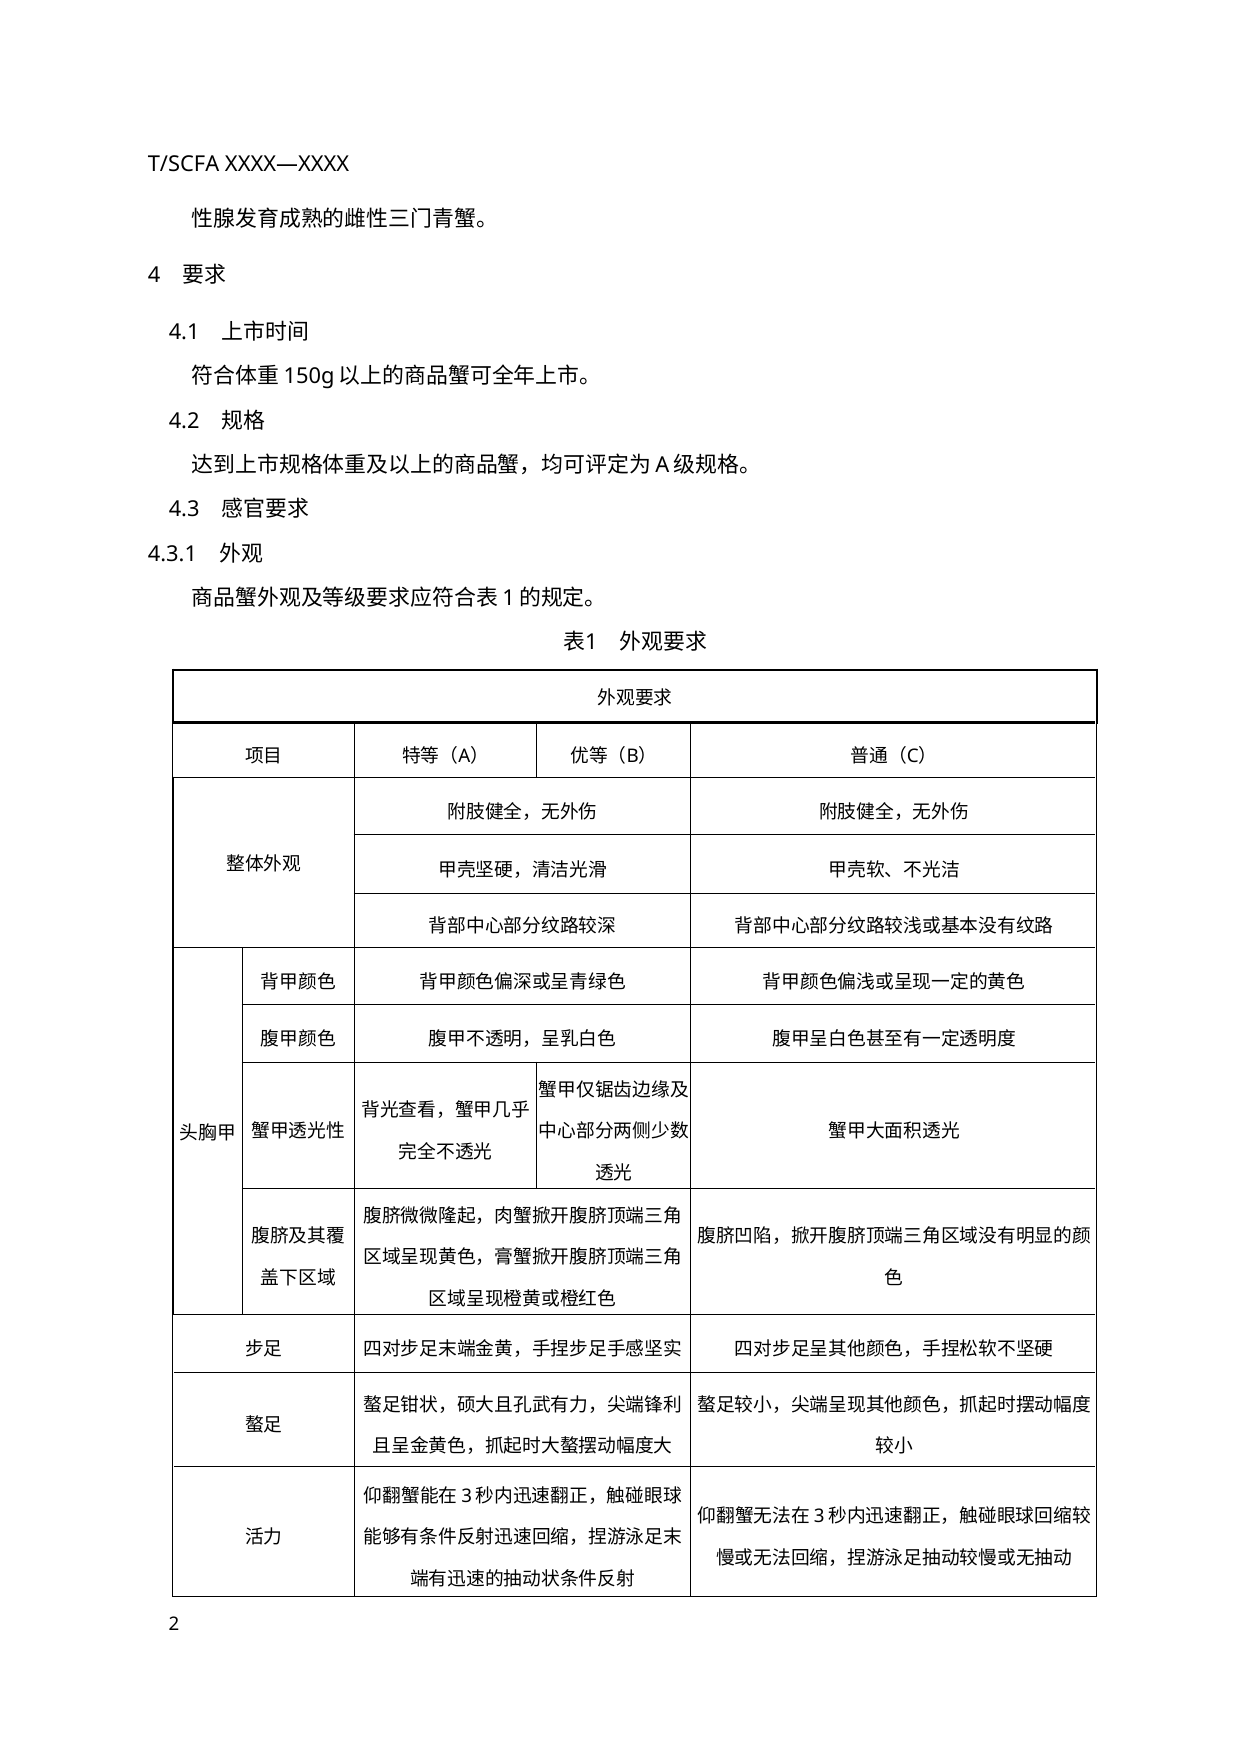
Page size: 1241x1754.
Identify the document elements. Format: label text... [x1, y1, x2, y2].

table_cell 背甲颜色 [243, 948, 354, 1003]
table_cell 活力 [173, 1466, 354, 1596]
text 要求 [148, 257, 1122, 289]
table_cell 附肢健全，无外伤 [691, 777, 1096, 834]
table_cell 四对步足呈其他颜色，手捏松软不坚硬 [691, 1314, 1096, 1372]
table_cell 仰翻蟹无法在3秒内迅速翻正，触碰眼球回缩较慢或无法回缩，捏游泳足抽动较慢或无抽动 [691, 1466, 1096, 1596]
table_cell 特等（A） [355, 724, 536, 777]
table_cell 背部中心部分纹路较深 [355, 894, 690, 947]
table_cell 头胸甲 [174, 948, 242, 1314]
table_cell 四对步足末端金黄，手捏步足手感坚实 [355, 1315, 690, 1372]
text 商品蟹外观及等级要求应符合表1的规定。 [148, 580, 1122, 612]
table_cell 螯足较小，尖端呈现其他颜色，抓起时摆动幅度较小 [691, 1372, 1096, 1466]
table_cell 优等（B） [537, 724, 690, 777]
table_cell 螯足 [173, 1372, 354, 1466]
table_header 外观要求 [174, 671, 1096, 721]
table_cell 螯足钳状，硕大且孔武有力，尖端锋利且呈金黄色，抓起时大螯摆动幅度大 [355, 1373, 690, 1466]
text 上市时间 [148, 314, 1122, 346]
table_cell 项目 [173, 724, 354, 777]
table_cell 附肢健全，无外伤 [355, 778, 690, 834]
text 规格 [148, 403, 1122, 434]
table_cell 蟹甲仅锯齿边缘及中心部分两侧少数透光 [537, 1063, 690, 1188]
text 符合体重150g以上的商品蟹可全年上市。 [148, 358, 1122, 390]
table_cell 背光查看，蟹甲几乎完全不透光 [355, 1063, 536, 1188]
table_cell 甲壳坚硬，清洁光滑 [355, 835, 690, 893]
table_cell 腹脐凹陷，掀开腹脐顶端三角区域没有明显的颜色 [691, 1188, 1096, 1314]
table_cell 蟹甲透光性 [243, 1063, 354, 1188]
table_cell 腹脐及其覆 盖下区域 [243, 1189, 354, 1314]
table_cell 腹甲颜色 [243, 1005, 354, 1062]
text 外观要求 [148, 624, 1122, 656]
table_cell 背甲颜色偏浅或呈现一定的黄色 [691, 947, 1096, 1003]
text 达到上市规格体重及以上的商品蟹，均可评定为A级规格。 [148, 447, 1122, 479]
table_cell 普通（C） [691, 721, 1096, 777]
text 感官要求 [148, 491, 1122, 523]
table_cell 步足 [173, 1315, 354, 1372]
table_cell 背甲颜色偏深或呈青绿色 [355, 948, 690, 1003]
table_cell 仰翻蟹能在3秒内迅速翻正，触碰眼球能够有条件反射迅速回缩，捏游泳足末端有迅速的抽动状条件反射 [355, 1467, 690, 1596]
text 外观 [148, 536, 1122, 567]
table_cell 整体外观 [174, 778, 354, 947]
table_cell 背部中心部分纹路较浅或基本没有纹路 [691, 893, 1096, 947]
table_cell 腹甲不透明，呈乳白色 [355, 1005, 690, 1062]
table_cell 蟹甲大面积透光 [691, 1062, 1096, 1188]
table_cell 甲壳软、不光洁 [691, 834, 1096, 893]
text 性腺发育成熟的雌性三门青蟹。 [148, 201, 1122, 232]
table_cell 腹脐微微隆起，肉蟹掀开腹脐顶端三角区域呈现黄色，膏蟹掀开腹脐顶端三角区域呈现橙黄或橙红色 [355, 1189, 690, 1314]
table_cell 腹甲呈白色甚至有一定透明度 [691, 1004, 1096, 1062]
